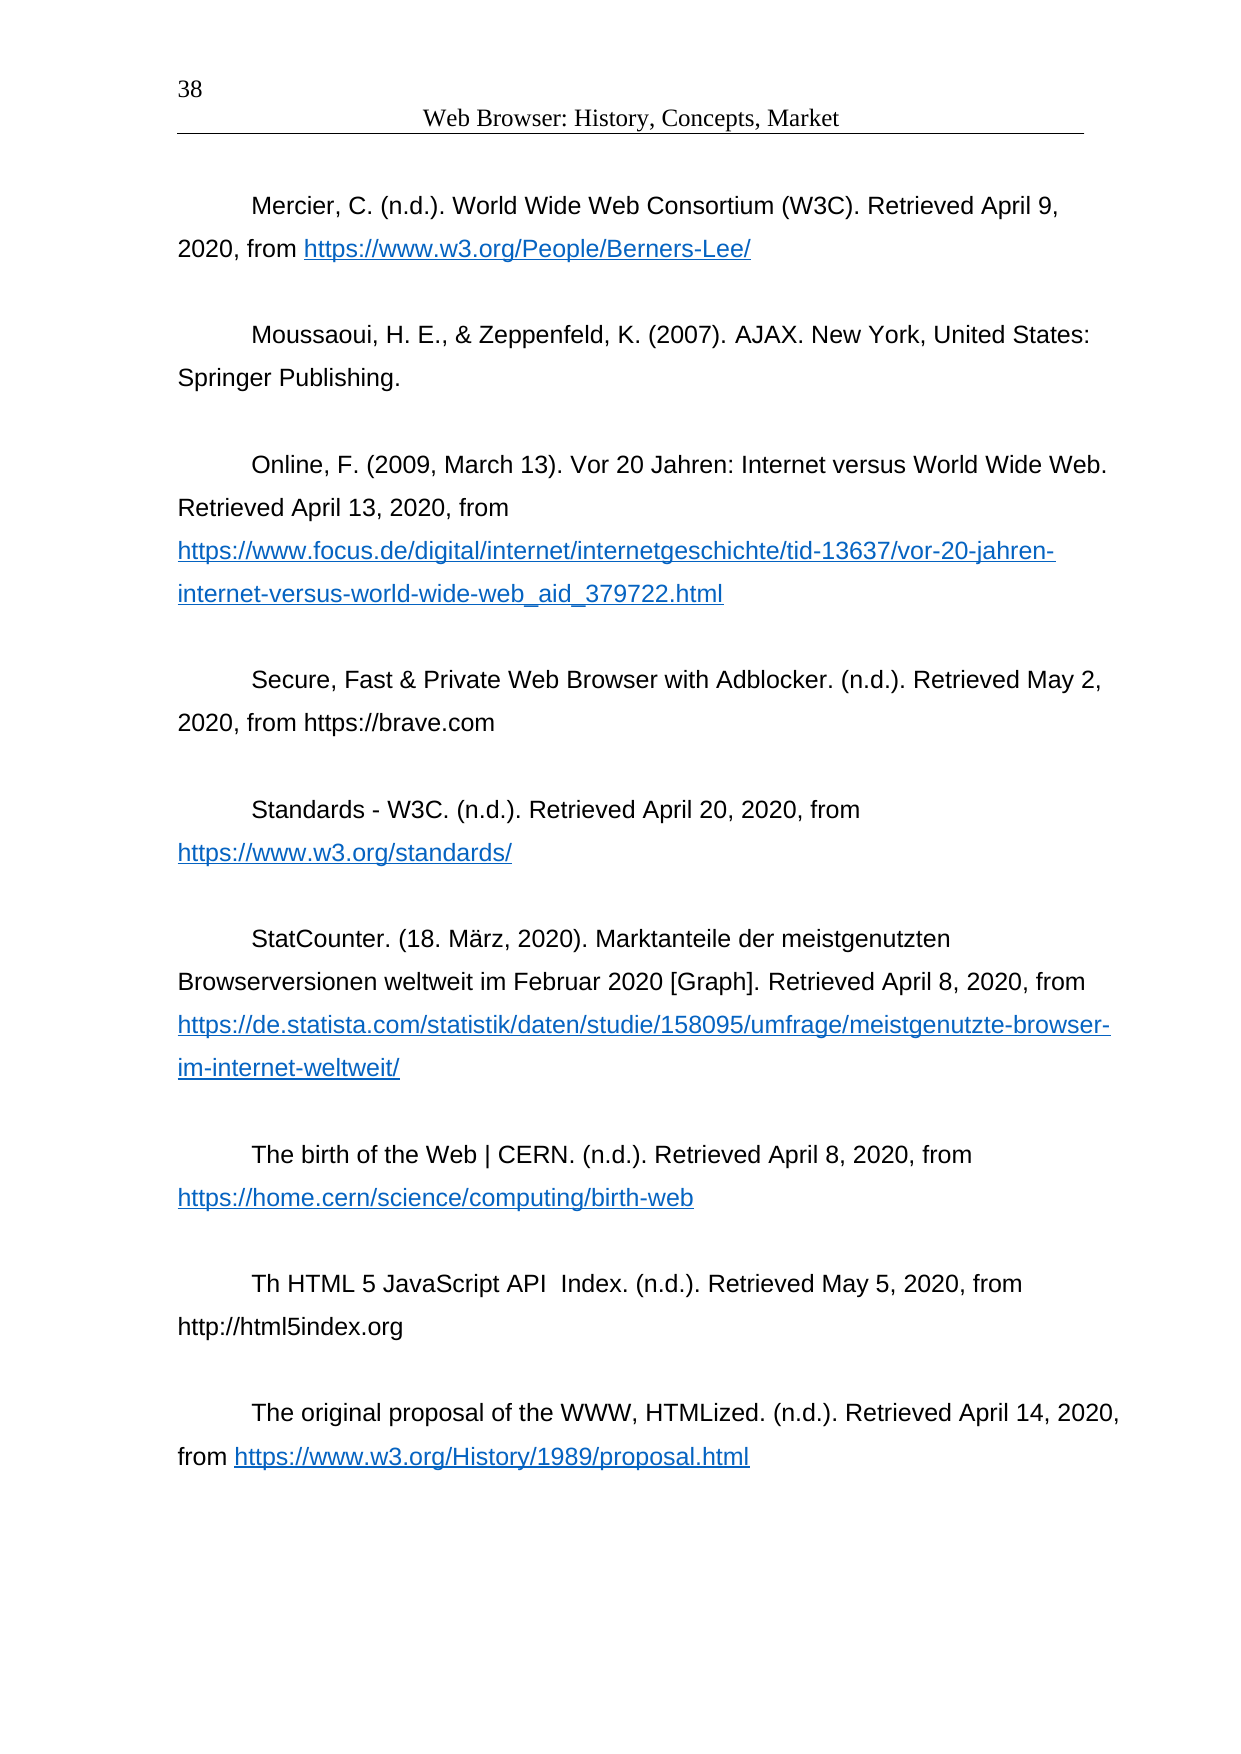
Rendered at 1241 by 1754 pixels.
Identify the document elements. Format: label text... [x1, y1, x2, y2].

text Standards - W3C. (n.d.). Retrieved April 20, 2020, from https://www.w3.org/standards/ [177, 794, 1122, 866]
text Online, F. (2009, March 13). Vor 20 Jahren: Internet versus World Wide Web. Retrieved April 13, 2020, from https://www.focus.de/digital/internet/internetgeschichte/tid-13637/vor-20-jahren-internet-versus-world-wide-web_aid_379722.html [177, 449, 1122, 608]
text Mercier, C. (n.d.). World Wide Web Consortium (W3C). Retrieved April 9, 2020, from https://www.w3.org/People/Berners-Lee/ [177, 191, 1122, 263]
text Moussaoui, H. E., & Zeppenfeld, K. (2007). AJAX. New York, United States: Springer Publishing. [177, 320, 1122, 392]
text Secure, Fast & Private Web Browser with Adblocker. (n.d.). Retrieved May 2, 2020, from https://brave.com [177, 665, 1122, 737]
text The original proposal of the WWW, HTMLized. (n.d.). Retrieved April 14, 2020, from https://www.w3.org/History/1989/proposal.html [177, 1398, 1122, 1470]
text StatCounter. (18. März, 2020). Marktanteile der meistgenutzten Browserversionen weltweit im Februar 2020 [Graph]. Retrieved April 8, 2020, from https://de.statista.com/statistik/daten/studie/158095/umfrage/meistgenutzte-browser-im-internet-weltweit/ [177, 924, 1122, 1082]
text The birth of the Web | CERN. (n.d.). Retrieved April 8, 2020, from https://home.cern/science/computing/birth-web [177, 1139, 1122, 1211]
text Th HTML 5 JavaScript API Index. (n.d.). Retrieved May 5, 2020, from http://html5index.org [177, 1269, 1122, 1341]
